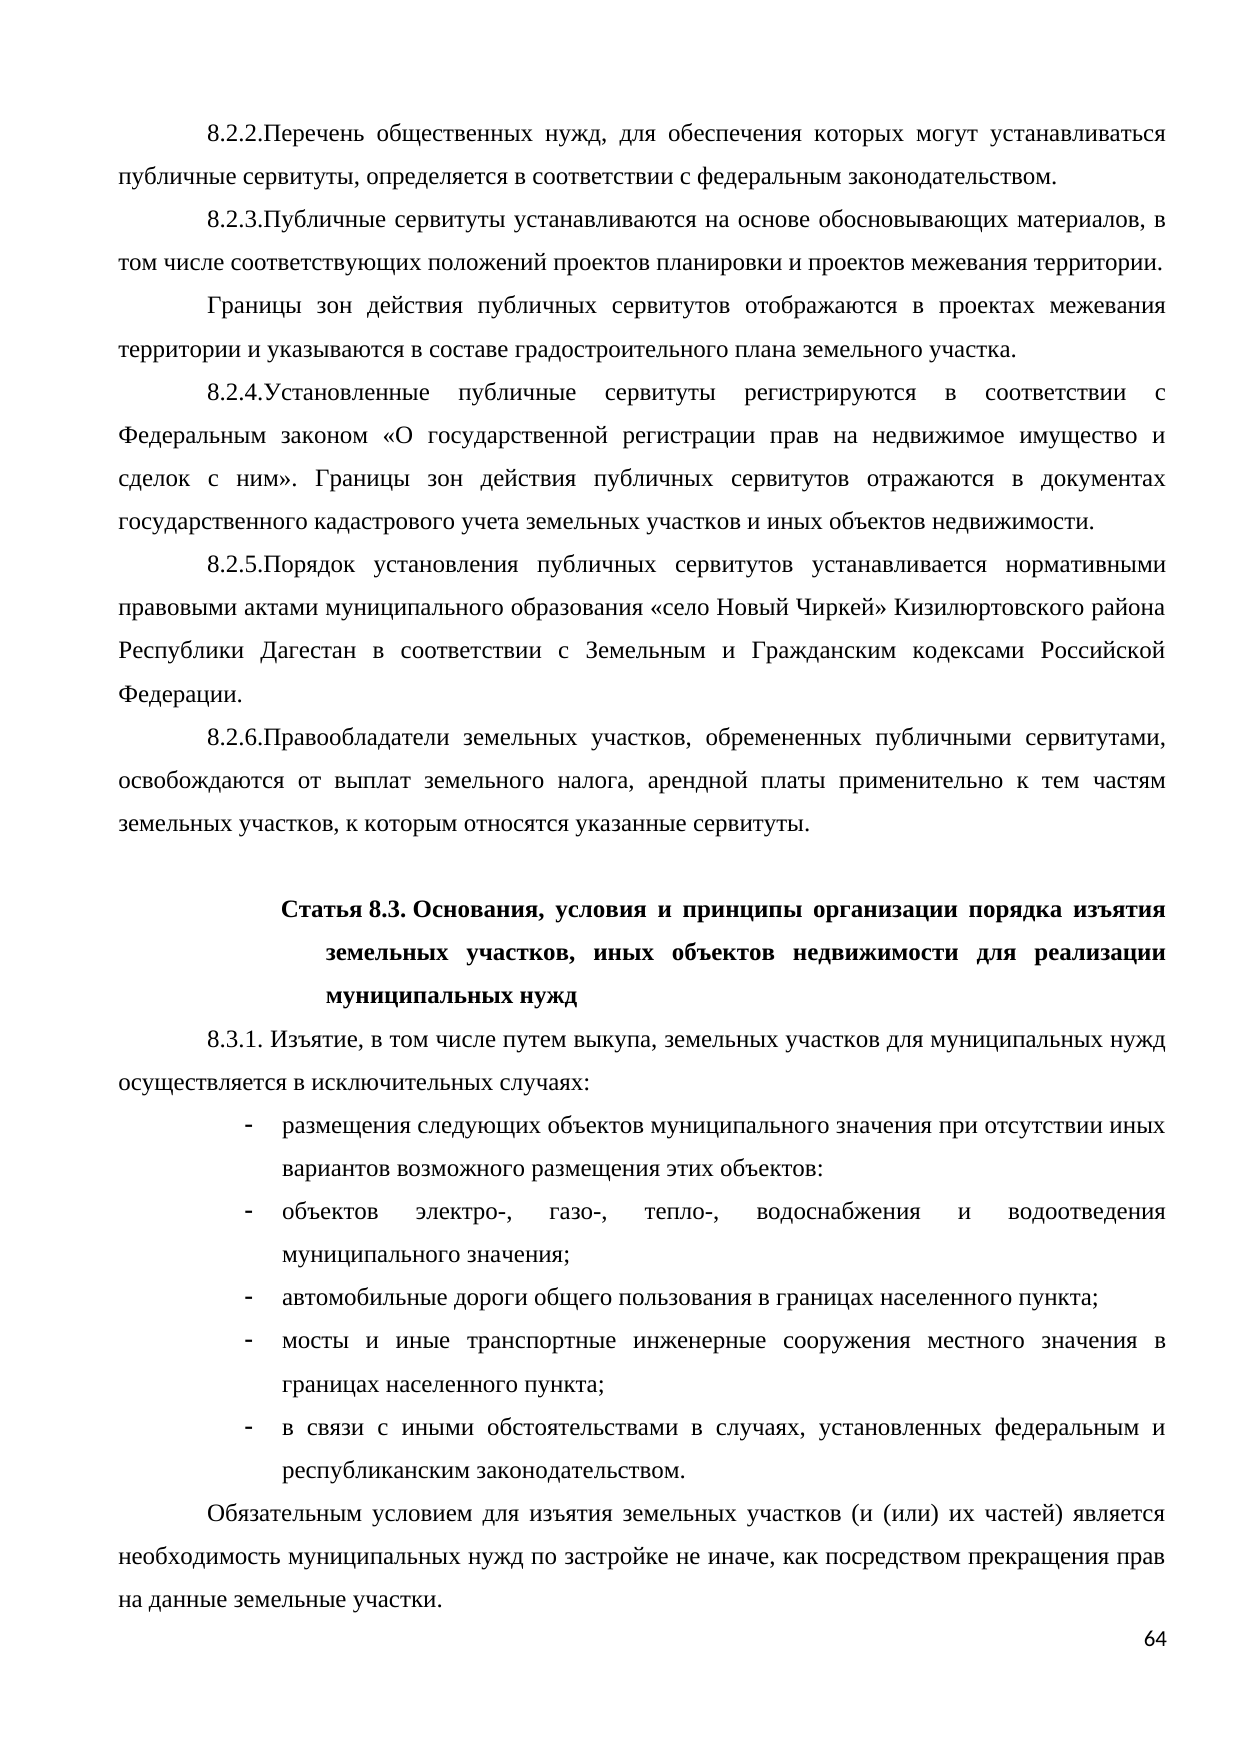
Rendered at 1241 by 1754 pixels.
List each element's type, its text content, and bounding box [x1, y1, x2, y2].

list автомобильные дороги общего пользования в границах населенного пункта; [244, 1282, 1167, 1311]
list Основания, условия и принципы организации порядка изъятия земельных участков, иных объектов недвижимости для реализации муниципальных нужд [281, 894, 1167, 1009]
list мосты и иные транспортные инженерные сооружения местного значения в границах населенного пункта; [244, 1326, 1167, 1397]
list в связи с иными обстоятельствами в случаях, установленных федеральным и республиканским законодательством. [244, 1412, 1167, 1484]
text 8.2.2.Перечень общественных нужд, для обеспечения которых могут устанавливаться публичные сервитуты, определяется в соответствии с федеральным законодательством. [118, 118, 1167, 190]
text 8.2.5.Порядок установления публичных сервитутов устанавливается нормативными правовыми актами муниципального образования «село Новый Чиркей» Кизилюртовского района Республики Дагестан в соответствии с Земельным и Гражданским кодексами Российской Федерации. [118, 549, 1167, 707]
list объектов электро-, газо-, тепло-, водоснабжения и водоотведения муниципального значения; [244, 1196, 1167, 1268]
list размещения следующих объектов муниципального значения при отсутствии иных вариантов возможного размещения этих объектов: [244, 1110, 1167, 1182]
text 8.2.6.Правообладатели земельных участков, обремененных публичными сервитутами, освобождаются от выплат земельного налога, арендной платы применительно к тем частям земельных участков, к которым относятся указанные сервитуты. [118, 722, 1167, 837]
text Границы зон действия публичных сервитутов отображаются в проектах межевания территории и указываются в составе градостроительного плана земельного участка. [118, 291, 1167, 362]
text 8.2.3.Публичные сервитуты устанавливаются на основе обосновывающих материалов, в том числе соответствующих положений проектов планировки и проектов межевания территории. [118, 204, 1167, 276]
text 8.3.1. Изъятие, в том числе путем выкупа, земельных участков для муниципальных нужд осуществляется в исключительных случаях: [118, 1024, 1167, 1096]
text Обязательным условием для изъятия земельных участков (и (или) их частей) является необходимость муниципальных нужд по застройке не иначе, как посредством прекращения прав на данные земельные участки. [118, 1498, 1167, 1613]
text 8.2.4.Установленные публичные сервитуты регистрируются в соответствии с Федеральным законом «О государственной регистрации прав на недвижимое имущество и сделок с ним». Границы зон действия публичных сервитутов отражаются в документах государственного кадастрового учета земельных участков и иных объектов недвижимости. [118, 377, 1167, 535]
